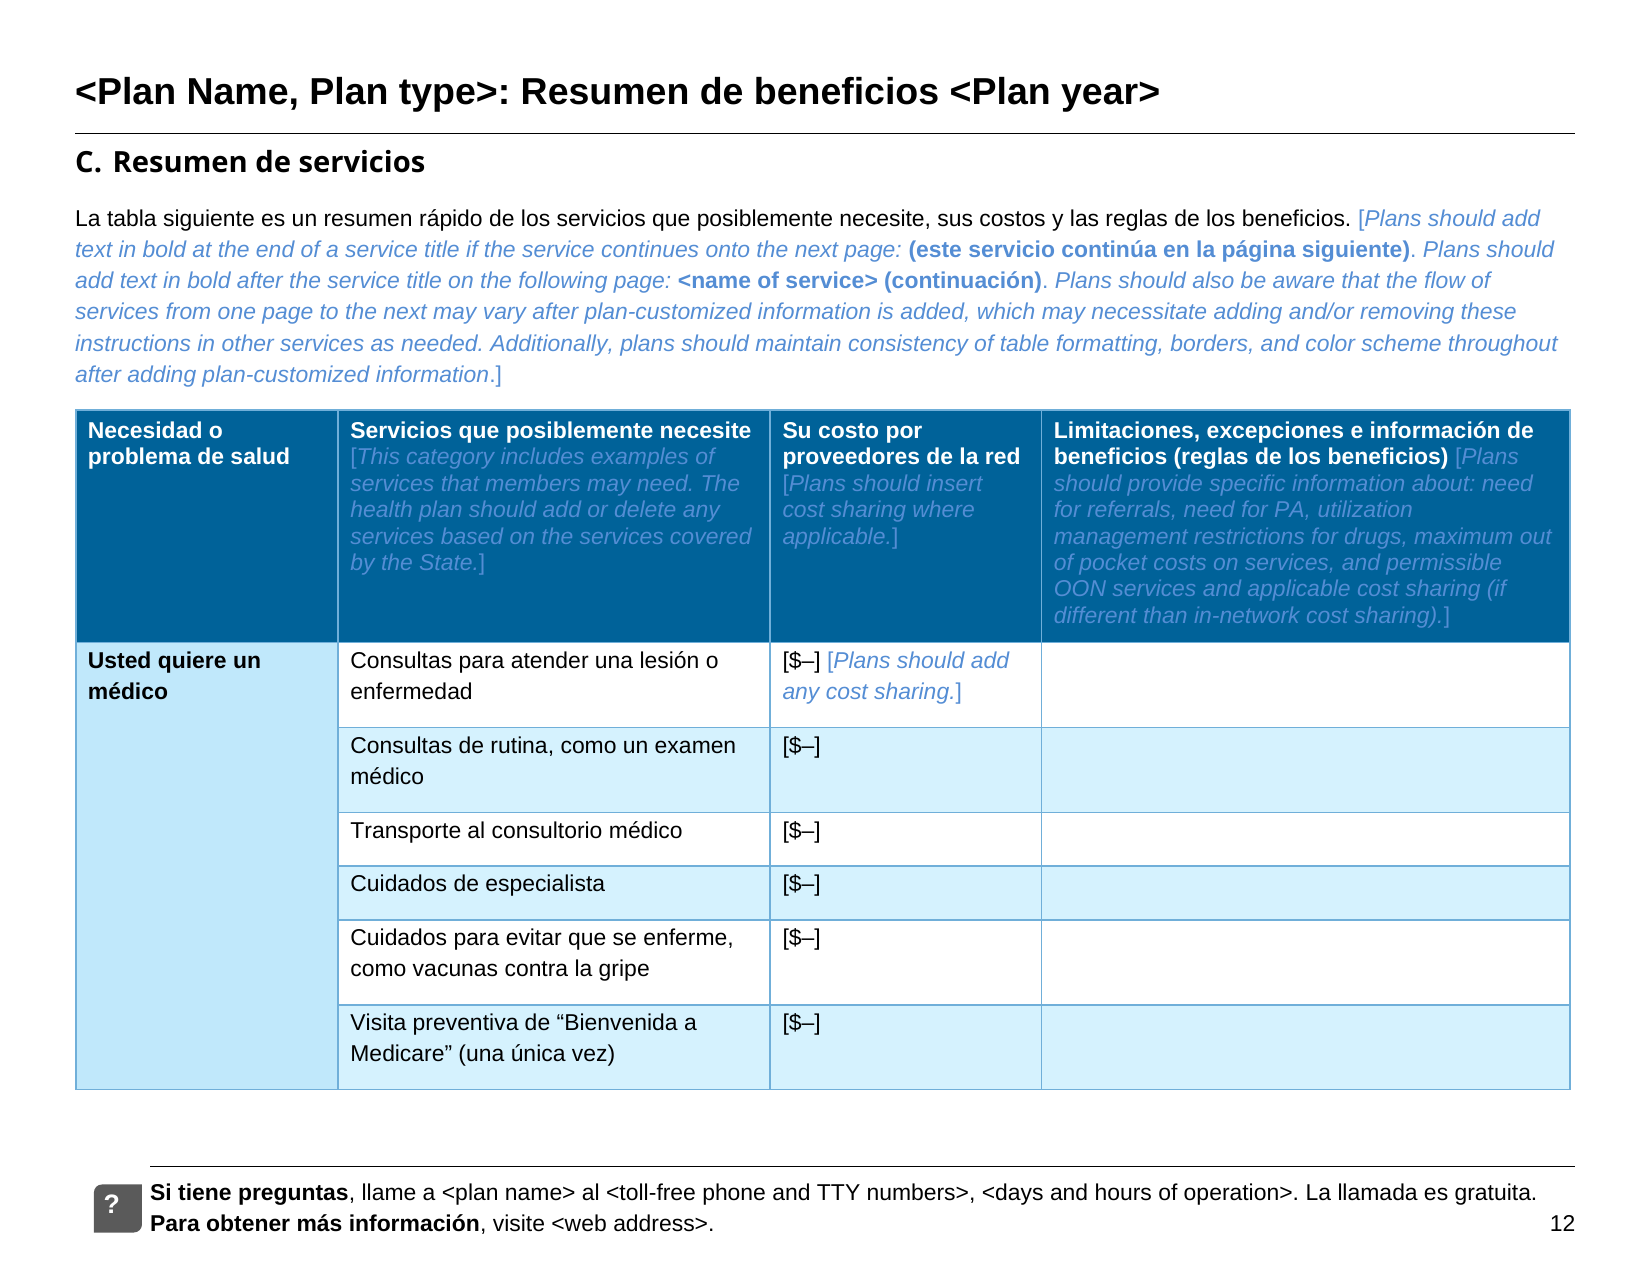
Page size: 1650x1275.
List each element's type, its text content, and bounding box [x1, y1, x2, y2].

table_header Necesidad o problema de salud [77, 411, 337, 642]
table_cell [$–] [771, 1006, 1041, 1089]
table_cell [1042, 643, 1569, 727]
table_cell [1042, 1006, 1569, 1089]
text La tabla siguiente es un resumen rápido de los servicios que posiblemente necesite, sus costos y las reglas de los beneficios. [Plans should add text in bold at the end of a service title if the service continues onto the next page: (este servicio continúa en la página siguiente). Plans should add text in bold after the service title on the following page: <name of service> (continuación). Plans should also be aware that the flow of services from one page to the next may vary after plan-customized information is added, which may necessitate adding and/or removing these instructions in other services as needed. Additionally, plans should maintain consistency of table formatting, borders, and color scheme throughout after adding plan-customized information.] [75, 201, 1575, 388]
table_header Limitaciones, excepciones e información de beneficios (reglas de los beneficios) [Plans should provide specific information about: need for referrals, need for PA, utilization management restrictions for drugs, maximum out of pocket costs on services, and permissible OON services and applicable cost sharing (if different than in-network cost sharing).] [1042, 411, 1569, 642]
table_cell [$–] [771, 867, 1041, 919]
table_cell [1042, 867, 1569, 919]
table_cell Consultas para atender una lesión o enfermedad [339, 643, 769, 727]
table_cell [$–] [771, 813, 1041, 865]
table_cell Transporte al consultorio médico [339, 813, 769, 865]
table_cell [$–] [771, 728, 1041, 812]
table_cell [1042, 813, 1569, 865]
table_header Su costo por proveedores de la red [Plans should insert cost sharing where applicable.] [771, 411, 1041, 642]
table_cell [$–] [Plans should add any cost sharing.] [771, 643, 1041, 727]
table_cell [$–] [771, 921, 1041, 1004]
table_cell Cuidados de especialista [339, 867, 769, 919]
table_cell Consultas de rutina, como un examen médico [339, 728, 769, 812]
table_header Servicios que posiblemente necesite [This category includes examples of services that members may need. The health plan should add or delete any services based on the services covered by the State.] [339, 411, 769, 642]
table_cell Cuidados para evitar que se enferme, como vacunas contra la gripe [339, 921, 769, 1004]
table_cell Usted quiere un médico [77, 643, 337, 1089]
table_cell [1042, 921, 1569, 1004]
table_cell [1042, 728, 1569, 812]
table_cell Visita preventiva de “Bienvenida a Medicare” (una única vez) [339, 1006, 769, 1089]
subtitle Resumen de servicios [75, 134, 1575, 180]
